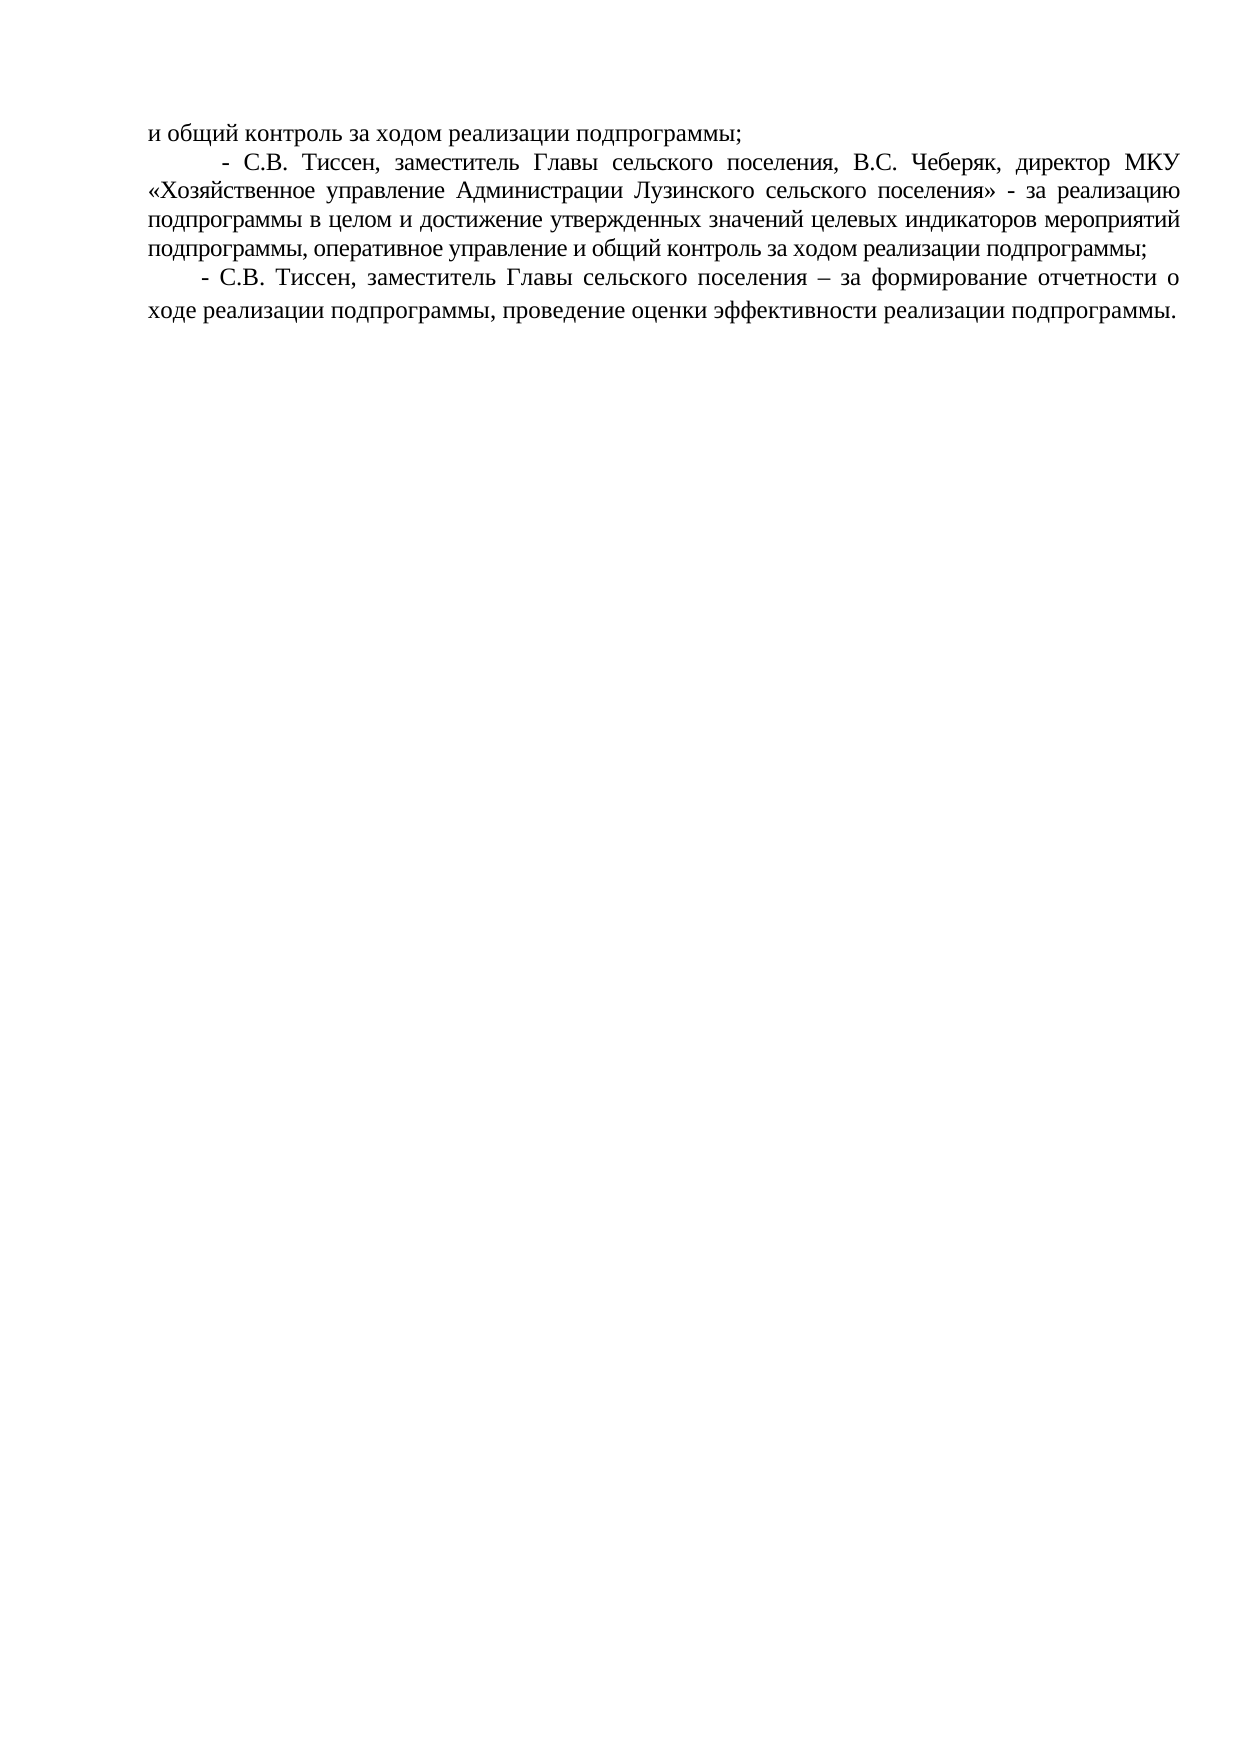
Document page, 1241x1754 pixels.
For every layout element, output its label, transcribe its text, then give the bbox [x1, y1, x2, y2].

text - С.В. Тиссен, заместитель Главы сельского поселения – за формирование отчетности о ходе реализации подпрограммы, проведение оценки эффективности реализации подпрограммы. [148, 262, 1181, 324]
text - С.В. Тиссен, заместитель Главы сельского поселения, В.С. Чеберяк, директор МКУ «Хозяйственное управление Администрации Лузинского сельского поселения» - за реализацию подпрограммы в целом и достижение утвержденных значений целевых индикаторов мероприятий подпрограммы, оперативное управление и общий контроль за ходом реализации подпрограммы; [148, 147, 1181, 262]
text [148, 118, 1181, 147]
